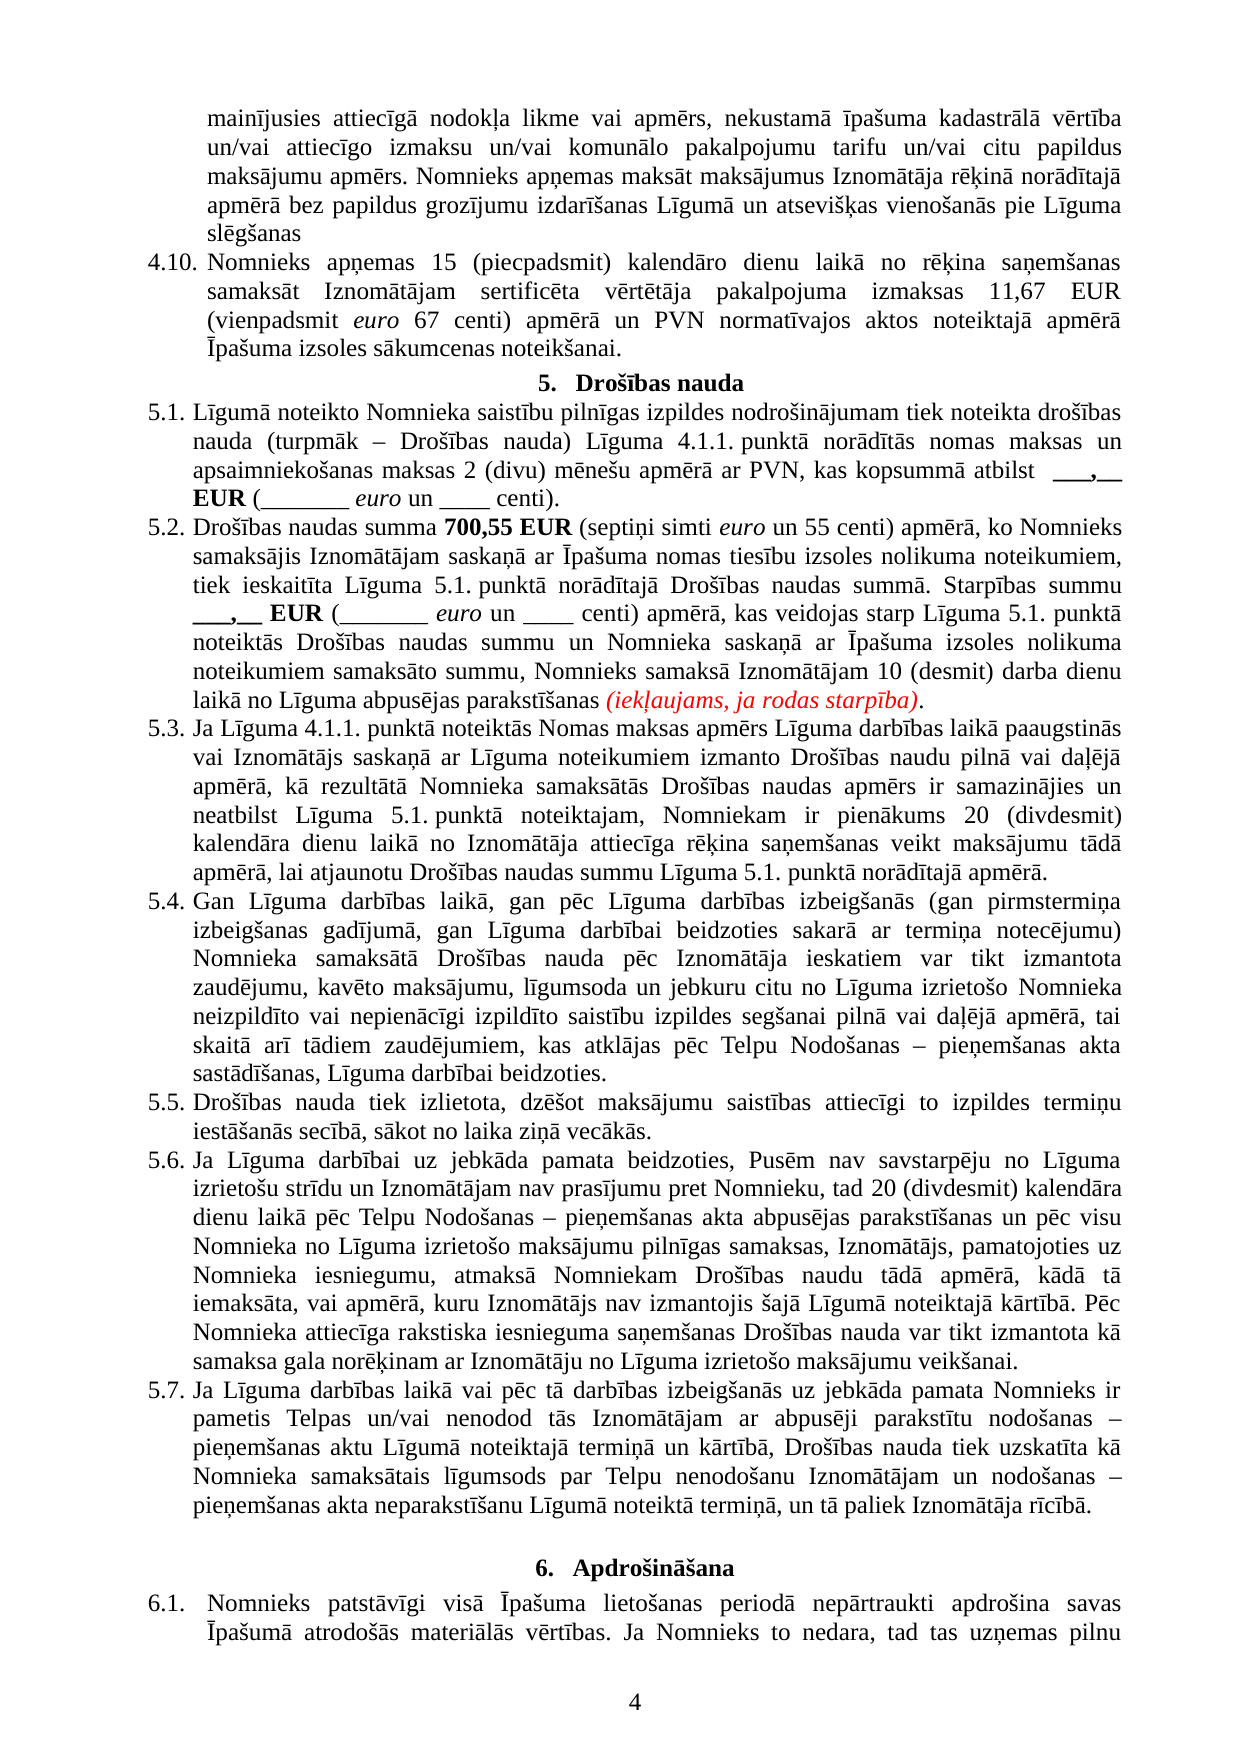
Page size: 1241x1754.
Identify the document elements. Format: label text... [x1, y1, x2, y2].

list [148, 103, 1122, 247]
list Līgumā noteikto Nomnieka saistību pilnīgas izpildes nodrošinājumam tiek noteikta drošības nauda (turpmāk – Drošības nauda) Līguma 4.1.1. punktā norādītās nomas maksas un apsaimniekošanas maksas 2 (divu) mēnešu apmērā ar PVN, kas kopsummā atbilst ___,__ EUR (_______ euro un ____ centi). [148, 397, 1122, 512]
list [148, 1588, 1122, 1646]
list Ja Līguma darbības laikā vai pēc tā darbības izbeigšanās uz jebkāda pamata Nomnieks ir pametis Telpas un/vai nenodod tās Iznomātājam ar abpusēji parakstītu nodošanas – pieņemšanas aktu Līgumā noteiktajā termiņā un kārtībā, Drošības nauda tiek uzskatīta kā Nomnieka samaksātais līgumsods par Telpu nenodošanu Iznomātājam un nodošanas – pieņemšanas akta neparakstīšanu Līgumā noteiktā termiņā, un tā paliek Iznomātāja rīcībā. [148, 1375, 1122, 1518]
list Ja Līguma 4.1.1. punktā noteiktās Nomas maksas apmērs Līguma darbības laikā paaugstinās vai Iznomātājs saskaņā ar Līguma noteikumiem izmanto Drošības naudu pilnā vai daļējā apmērā, kā rezultātā Nomnieka samaksātās Drošības naudas apmērs ir samazinājies un neatbilst Līguma 5.1. punktā noteiktajam, Nomniekam ir pienākums 20 (divdesmit) kalendāra dienu laikā no Iznomātāja attiecīga rēķina saņemšanas veikt maksājumu tādā apmērā, lai atjaunotu Drošības naudas summu Līguma 5.1. punktā norādītajā apmērā. [148, 713, 1122, 886]
list Drošības naudas summa 700,55 EUR (septiņi simti euro un 55 centi) apmērā, ko Nomnieks samaksājis Iznomātājam saskaņā ar Īpašuma nomas tiesību izsoles nolikuma noteikumiem, tiek ieskaitīta Līguma 5.1. punktā norādītajā Drošības naudas summā. Starpības summu ___,__ EUR (_______ euro un ____ centi) apmērā, kas veidojas starp Līguma 5.1. punktā noteiktās Drošības naudas summu un Nomnieka saskaņā ar Īpašuma izsoles nolikuma noteikumiem samaksāto summu, Nomnieks samaksā Iznomātājam 10 (desmit) darba dienu laikā no Līguma abpusējas parakstīšanas (iekļaujams, ja rodas starpība). [148, 512, 1122, 713]
list Ja Līguma darbībai uz jebkāda pamata beidzoties, Pusēm nav savstarpēju no Līguma izrietošu strīdu un Iznomātājam nav prasījumu pret Nomnieku, tad 20 (divdesmit) kalendāra dienu laikā pēc Telpu Nodošanas – pieņemšanas akta abpusējas parakstīšanas un pēc visu Nomnieka no Līguma izrietošo maksājumu pilnīgas samaksas, Iznomātājs, pamatojoties uz Nomnieka iesniegumu, atmaksā Nomniekam Drošības naudu tādā apmērā, kādā tā iemaksāta, vai apmērā, kuru Iznomātājs nav izmantojis šajā Līgumā noteiktajā kārtībā. Pēc Nomnieka attiecīga rakstiska iesnieguma saņemšanas Drošības nauda var tikt izmantota kā samaksa gala norēķinam ar Iznomātāju no Līguma izrietošo maksājumu veikšanai. [148, 1145, 1122, 1375]
list Gan Līguma darbības laikā, gan pēc Līguma darbības izbeigšanās (gan pirmstermiņa izbeigšanas gadījumā, gan Līguma darbībai beidzoties sakarā ar termiņa notecējumu) Nomnieka samaksātā Drošības nauda pēc Iznomātāja ieskatiem var tikt izmantota zaudējumu, kavēto maksājumu, līgumsoda un jebkuru citu no Līguma izrietošo Nomnieka neizpildīto vai nepienācīgi izpildīto saistību izpildes segšanai pilnā vai daļējā apmērā, tai skaitā arī tādiem zaudējumiem, kas atklājas pēc Telpu Nodošanas – pieņemšanas akta sastādīšanas, Līguma darbībai beidzoties. [148, 886, 1122, 1087]
list Drošības nauda tiek izlietota, dzēšot maksājumu saistības attiecīgi to izpildes termiņu iestāšanās secībā, sākot no laika ziņā vecākās. [148, 1087, 1122, 1145]
list Nomnieks apņemas 15 (piecpadsmit) kalendāro dienu laikā no rēķina saņemšanas samaksāt Iznomātājam sertificēta vērtētāja pakalpojuma izmaksas 11,67 EUR (vienpadsmit euro 67 centi) apmērā un PVN normatīvajos aktos noteiktajā apmērā Īpašuma izsoles sākumcenas noteikšanai. [148, 247, 1122, 362]
list Apdrošināšana [148, 1553, 1122, 1582]
list Drošības nauda [148, 368, 1134, 397]
